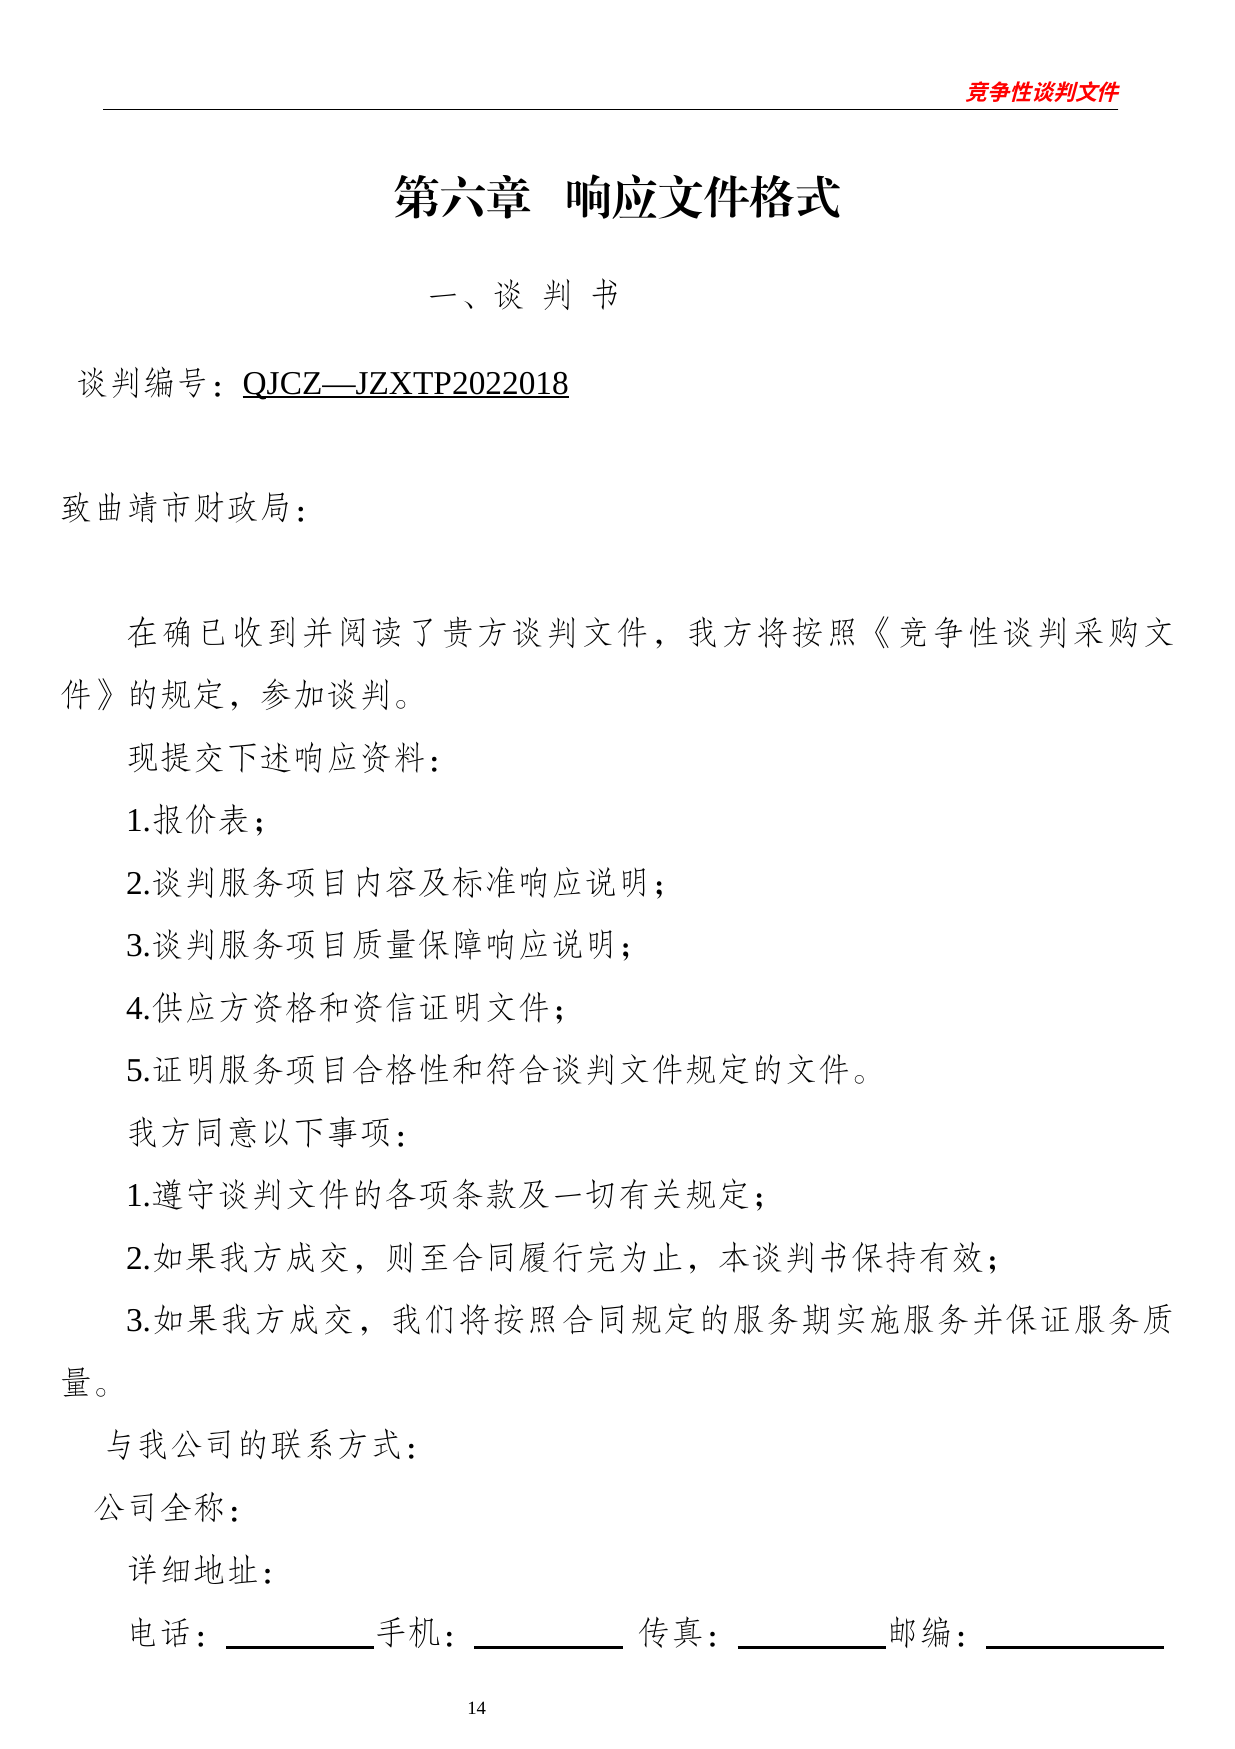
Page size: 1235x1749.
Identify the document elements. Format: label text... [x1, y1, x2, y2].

list 一、谈 判 书 [59, 257, 1175, 319]
text 5.证明服务项目合格性和符合谈判文件规定的文件。 [59, 1032, 1175, 1094]
text 与我公司的联系方式： [59, 1407, 1175, 1469]
text 第六章 响应文件格式 [59, 172, 1175, 227]
text 1.遵守谈判文件的各项条款及一切有关规定； [59, 1157, 1175, 1219]
text 1.报价表； [59, 782, 1175, 844]
text 2.如果我方成交，则至合同履行完为止，本谈判书保持有效； [59, 1219, 1175, 1282]
text 3.谈判服务项目质量保障响应说明； [59, 907, 1175, 969]
text 公司全称： [59, 1469, 1175, 1532]
text 4.供应方资格和资信证明文件； [59, 969, 1175, 1032]
text 3.如果我方成交，我们将按照合同规定的服务期实施服务并保证服务质量。 [59, 1282, 1175, 1407]
text 现提交下述响应资料： [59, 719, 1175, 782]
text 致曲靖市财政局： [59, 469, 1175, 532]
text 我方同意以下事项： [59, 1094, 1175, 1157]
text 电话： 手机： 传真： 邮编： [59, 1594, 1175, 1657]
text 在确已收到并阅读了贵方谈判文件，我方将按照《竞争性谈判采购文件》的规定，参加谈判。 [59, 594, 1175, 719]
text 谈判编号：QJCZ—JZXTP2022018 [59, 344, 1175, 407]
text 2.谈判服务项目内容及标准响应说明； [59, 844, 1175, 907]
text 详细地址： [59, 1532, 1175, 1594]
